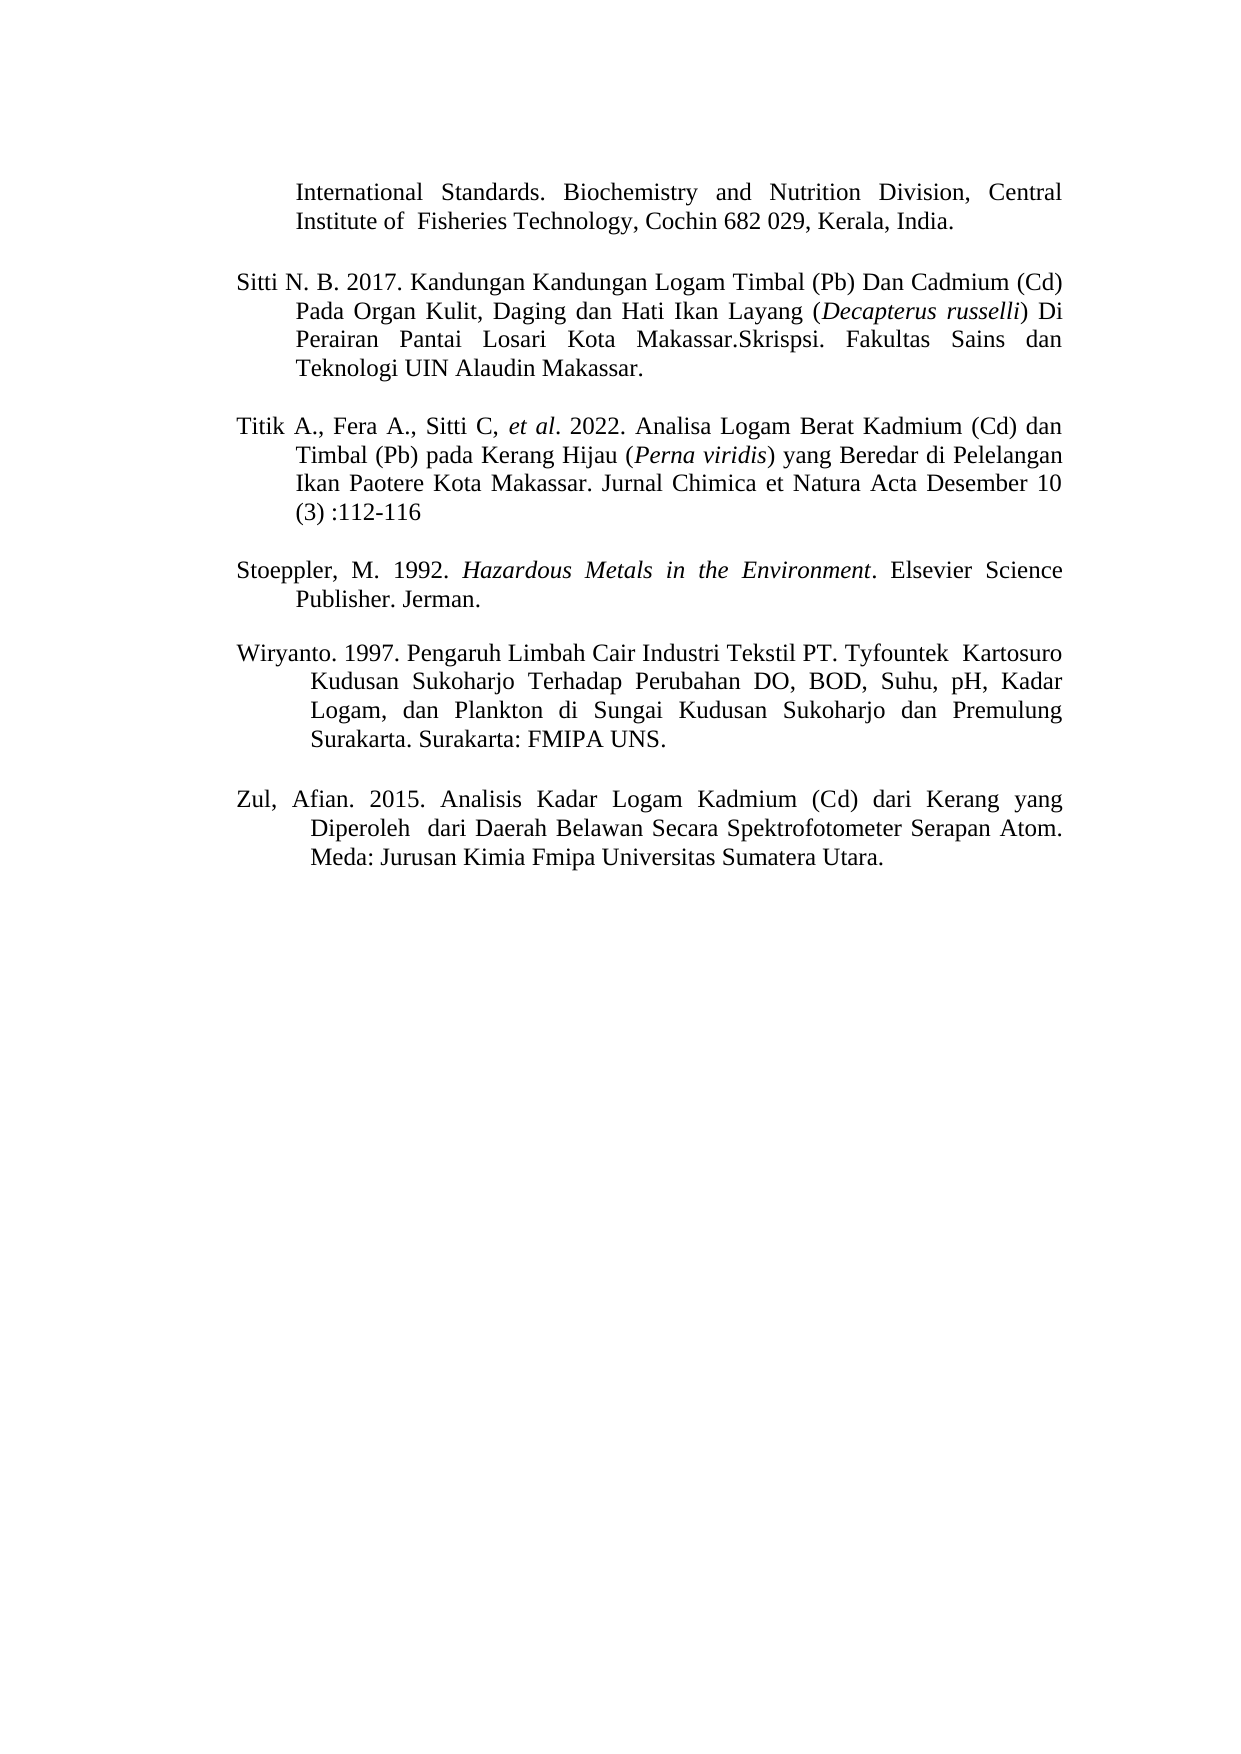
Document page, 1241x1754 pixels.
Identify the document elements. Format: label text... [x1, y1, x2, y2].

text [236, 177, 1063, 235]
text Titik A., Fera A., Sitti C, et al. 2022. Analisa Logam Berat Kadmium (Cd) dan Timbal (Pb) pada Kerang Hijau (Perna viridis) yang Beredar di Pelelangan Ikan Paotere Kota Makassar. Jurnal Chimica et Natura Acta Desember 10 (3) :112-116 [236, 411, 1063, 526]
text Zul, Afian. 2015. Analisis Kadar Logam Kadmium (Cd) dari Kerang yang Diperoleh dari Daerah Belawan Secara Spektrofotometer Serapan Atom. Meda: Jurusan Kimia Fmipa Universitas Sumatera Utara. [236, 784, 1063, 871]
text Stoeppler, M. 1992. Hazardous Metals in the Environment. Elsevier Science Publisher. Jerman. [236, 555, 1063, 612]
text Sitti N. B. 2017. Kandungan Kandungan Logam Timbal (Pb) Dan Cadmium (Cd) Pada Organ Kulit, Daging dan Hati Ikan Layang (Decapterus russelli) Di Perairan Pantai Losari Kota Makassar.Skrispsi. Fakultas Sains dan Teknologi UIN Alaudin Makassar. [236, 267, 1063, 382]
text Wiryanto. 1997. Pengaruh Limbah Cair Industri Tekstil PT. Tyfountek Kartosuro Kudusan Sukoharjo Terhadap Perubahan DO, BOD, Suhu, pH, Kadar Logam, dan Plankton di Sungai Kudusan Sukoharjo dan Premulung Surakarta. Surakarta: FMIPA UNS. [236, 638, 1063, 753]
